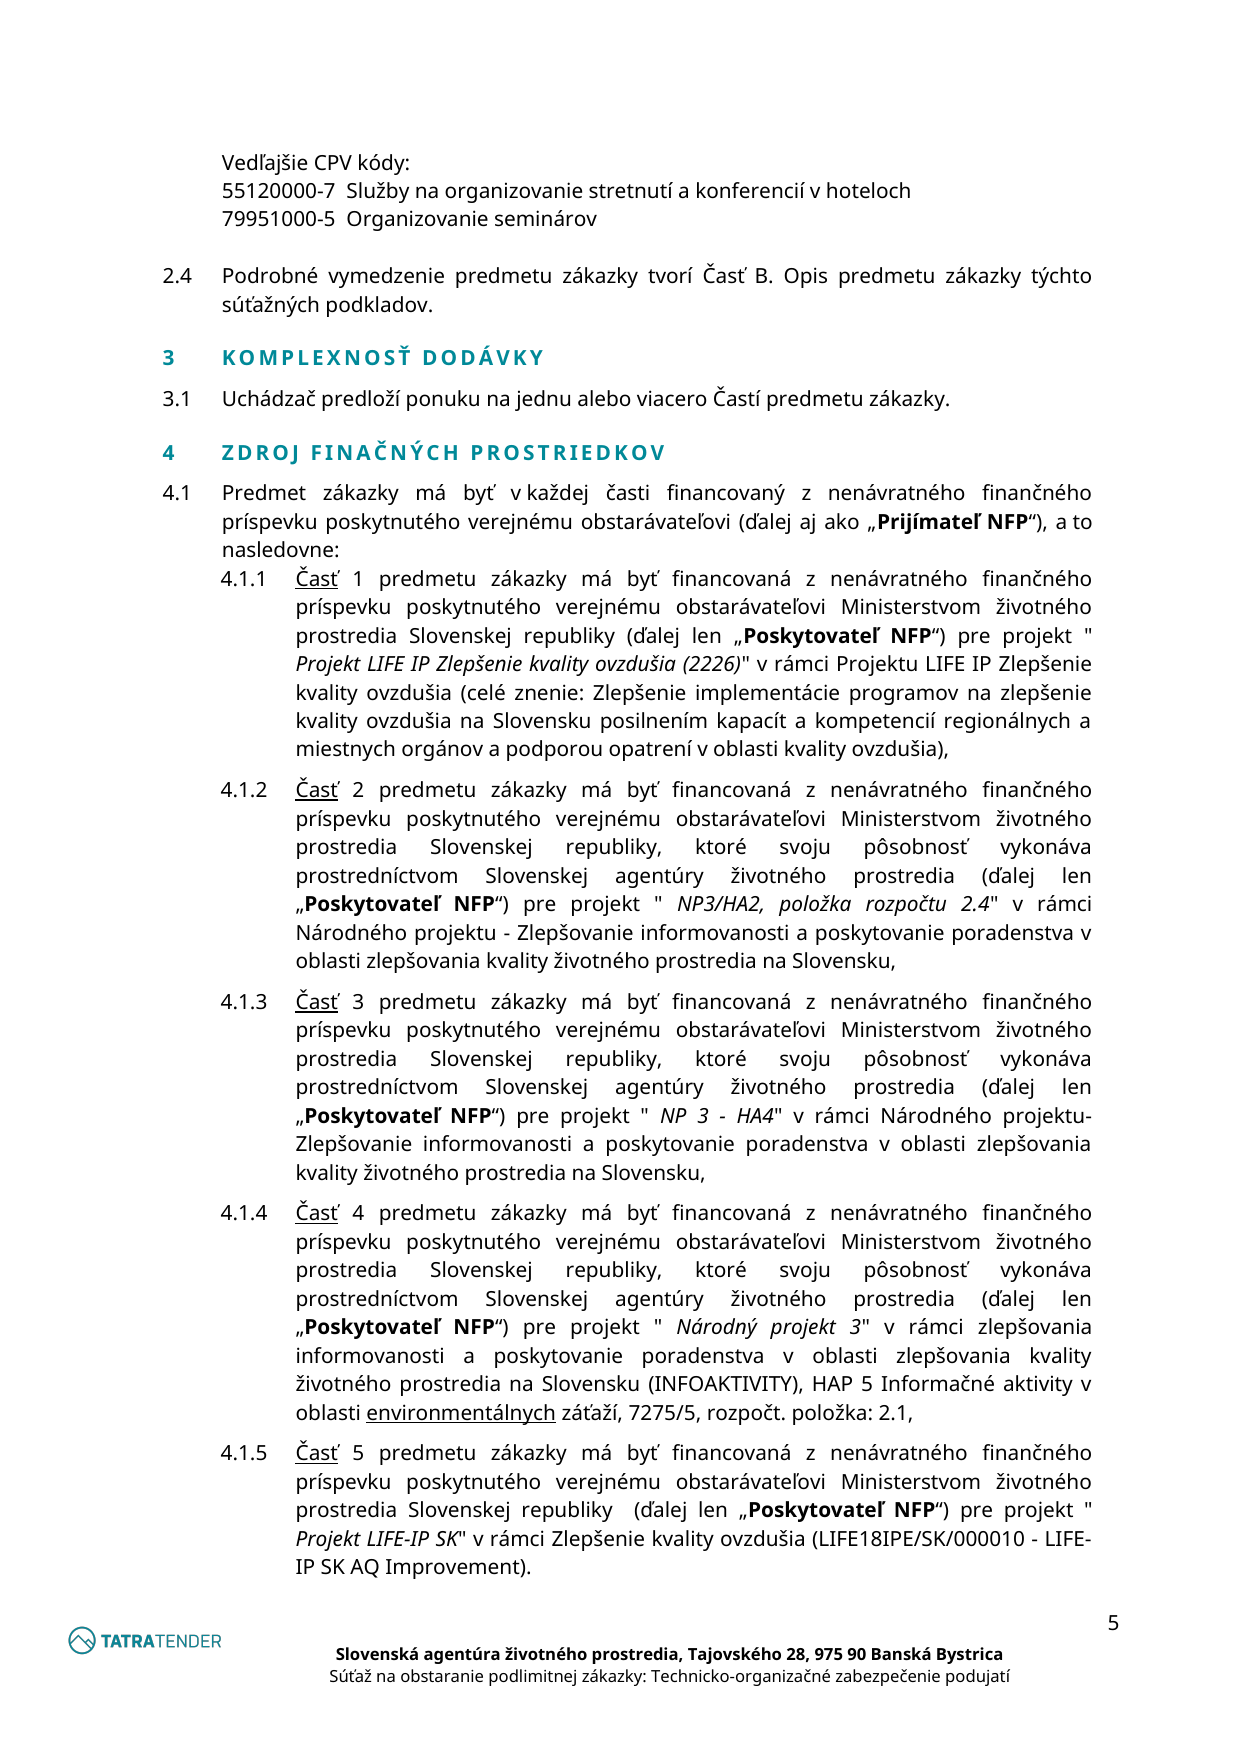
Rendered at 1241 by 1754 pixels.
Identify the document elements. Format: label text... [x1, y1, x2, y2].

subtitle Časť 1 predmetu zákazky má byť financovaná z nenávratného finančného príspevku poskytnutého verejnému obstarávateľovi Ministerstvom životného prostredia Slovenskej republiky (ďalej len „Poskytovateľ NFP“) pre projekt " Projekt LIFE IP Zlepšenie kvality ovzdušia (2226)" v rámci Projektu LIFE IP Zlepšenie kvality ovzdušia (celé znenie: Zlepšenie implementácie programov na zlepšenie kvality ovzdušia na Slovensku posilnením kapacít a kompetencií regionálnych a miestnych orgánov a podporou opatrení v oblasti kvality ovzdušia), [220, 564, 1093, 763]
subtitle Časť 4 predmetu zákazky má byť financovaná z nenávratného finančného príspevku poskytnutého verejnému obstarávateľovi Ministerstvom životného prostredia Slovenskej republiky, ktoré svoju pôsobnosť vykonáva prostredníctvom Slovenskej agentúry životného prostredia (ďalej len „Poskytovateľ NFP“) pre projekt " Národný projekt 3" v rámci zlepšovania informovanosti a poskytovanie poradenstva v oblasti zlepšovania kvality životného prostredia na Slovensku (INFOAKTIVITY), HAP 5 Informačné aktivity v oblasti environmentálnych záťaží, 7275/5, rozpočt. položka: 2.1, [220, 1198, 1093, 1426]
subtitle Vedľajšie CPV kódy: [222, 148, 1093, 176]
picture [61, 1614, 234, 1666]
subtitle Podrobné vymedzenie predmetu zákazky tvorí Časť B. Opis predmetu zákazky týchto súťažných podkladov. [162, 261, 1093, 318]
subtitle 79951000-5 Organizovanie seminárov [222, 204, 1093, 233]
subtitle 55120000-7 Služby na organizovanie stretnutí a konferencií v hoteloch [222, 176, 1093, 204]
subtitle Zdroj finačných prostriedkov [162, 438, 1093, 466]
subtitle Časť 3 predmetu zákazky má byť financovaná z nenávratného finančného príspevku poskytnutého verejnému obstarávateľovi Ministerstvom životného prostredia Slovenskej republiky, ktoré svoju pôsobnosť vykonáva prostredníctvom Slovenskej agentúry životného prostredia (ďalej len „Poskytovateľ NFP“) pre projekt " NP 3 - HA4" v rámci Národného projektu- Zlepšovanie informovanosti a poskytovanie poradenstva v oblasti zlepšovania kvality životného prostredia na Slovensku, [220, 987, 1093, 1186]
subtitle Časť 5 predmetu zákazky má byť financovaná z nenávratného finančného príspevku poskytnutého verejnému obstarávateľovi Ministerstvom životného prostredia Slovenskej republiky (ďalej len „Poskytovateľ NFP“) pre projekt " Projekt LIFE-IP SK" v rámci Zlepšenie kvality ovzdušia (LIFE18IPE/SK/000010 - LIFE-IP SK AQ Improvement). [220, 1438, 1093, 1581]
subtitle Predmet zákazky má byť v každej časti financovaný z nenávratného finančného príspevku poskytnutého verejnému obstarávateľovi (ďalej aj ako „Prijímateľ NFP“), a to nasledovne: [162, 478, 1093, 564]
subtitle Komplexnosť dodávky [162, 343, 1093, 372]
subtitle Uchádzač predloží ponuku na jednu alebo viacero Častí predmetu zákazky. [162, 384, 1093, 413]
subtitle Časť 2 predmetu zákazky má byť financovaná z nenávratného finančného príspevku poskytnutého verejnému obstarávateľovi Ministerstvom životného prostredia Slovenskej republiky, ktoré svoju pôsobnosť vykonáva prostredníctvom Slovenskej agentúry životného prostredia (ďalej len „Poskytovateľ NFP“) pre projekt " NP3/HA2, položka rozpočtu 2.4" v rámci Národného projektu - Zlepšovanie informovanosti a poskytovanie poradenstva v oblasti zlepšovania kvality životného prostredia na Slovensku, [220, 775, 1093, 974]
